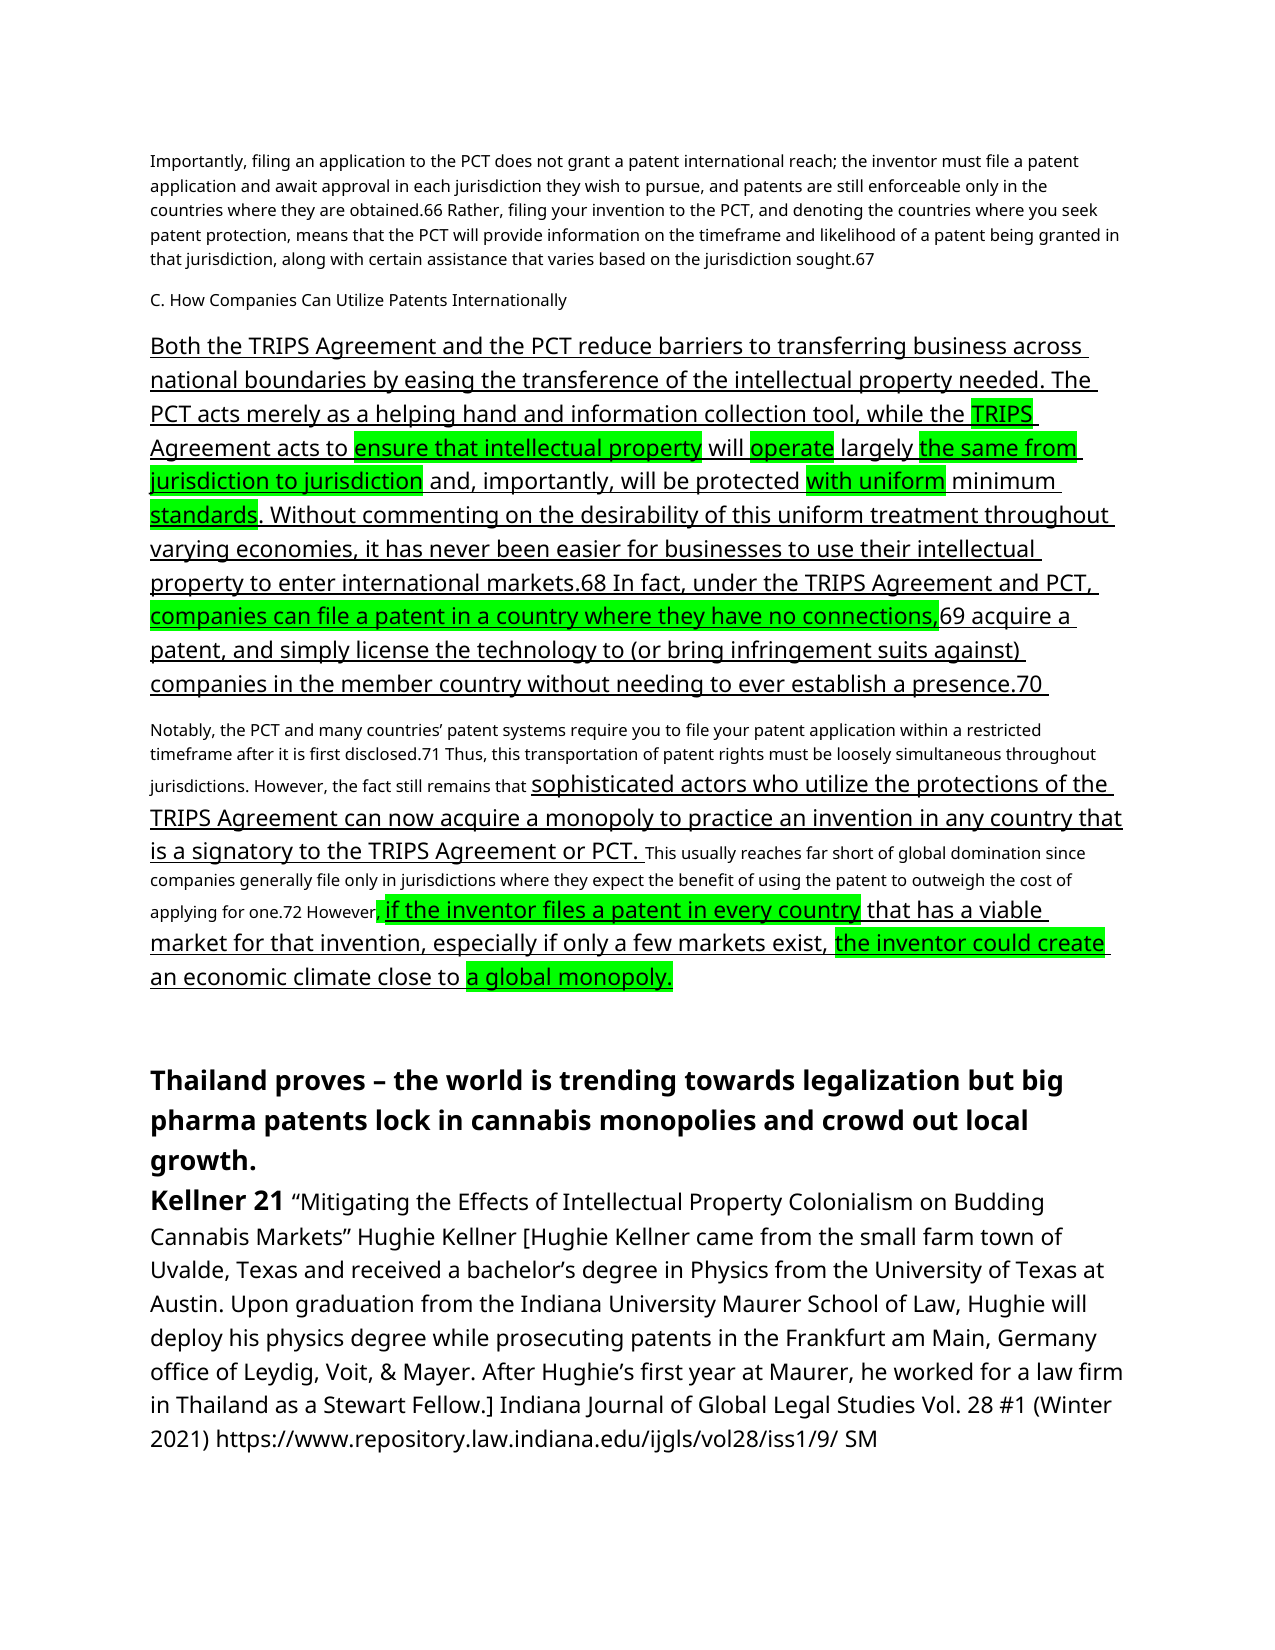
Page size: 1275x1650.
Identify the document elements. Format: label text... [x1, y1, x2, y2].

text C. How Companies Can Utilize Patents Internationally [150, 289, 1125, 312]
text Notably, the PCT and many countries’ patent systems require you to file your patent application within a restricted timeframe after it is first disclosed.71 Thus, this transportation of patent rights must be loosely simultaneous throughout jurisdictions. However, the fact still remains that sophisticated actors who utilize the protections of the TRIPS Agreement can now acquire a monopoly to practice an invention in any country that is a signatory to the TRIPS Agreement or PCT. This usually reaches far short of global domination since companies generally file only in jurisdictions where they expect the benefit of using the patent to outweigh the cost of applying for one.72 However, if the inventor files a patent in every country that has a viable market for that invention, especially if only a few markets exist, the inventor could create an economic climate close to a global monopoly. [150, 718, 1125, 992]
text Both the TRIPS Agreement and the PCT reduce barriers to transferring business across national boundaries by easing the transference of the intellectual property needed. The PCT acts merely as a helping hand and information collection tool, while the TRIPS Agreement acts to ensure that intellectual property will operate largely the same from jurisdiction to jurisdiction and, importantly, will be protected with uniform minimum standards. Without commenting on the desirability of this uniform treatment throughout varying economies, it has never been easier for businesses to use their intellectual property to enter international markets.68 In fact, under the TRIPS Agreement and PCT, companies can file a patent in a country where they have no connections,69 acquire a patent, and simply license the technology to (or bring infringement suits against) companies in the member country without needing to ever establish a presence.70 [150, 330, 1125, 699]
subtitle Thailand proves – the world is trending towards legalization but big pharma patents lock in cannabis monopolies and crowd out local growth. [150, 1062, 1125, 1178]
text Kellner 21 “Mitigating the Effects of Intellectual Property Colonialism on Budding Cannabis Markets” Hughie Kellner [Hughie Kellner came from the small farm town of Uvalde, Texas and received a bachelor’s degree in Physics from the University of Texas at Austin. Upon graduation from the Indiana University Maurer School of Law, Hughie will deploy his physics degree while prosecuting patents in the Frankfurt am Main, Germany office of Leydig, Voit, & Mayer. After Hughie’s first year at Maurer, he worked for a law firm in Thailand as a Stewart Fellow.] Indiana Journal of Global Legal Studies Vol. 28 #1 (Winter 2021) https://www.repository.law.indiana.edu/ijgls/vol28/iss1/9/ SM [150, 1181, 1125, 1454]
text Importantly, filing an application to the PCT does not grant a patent international reach; the inventor must file a patent application and await approval in each jurisdiction they wish to pursue, and patents are still enforceable only in the countries where they are obtained.66 Rather, filing your invention to the PCT, and denoting the countries where you seek patent protection, means that the PCT will provide information on the timeframe and likelihood of a patent being granted in that jurisdiction, along with certain assistance that varies based on the jurisdiction sought.67 [150, 150, 1125, 271]
